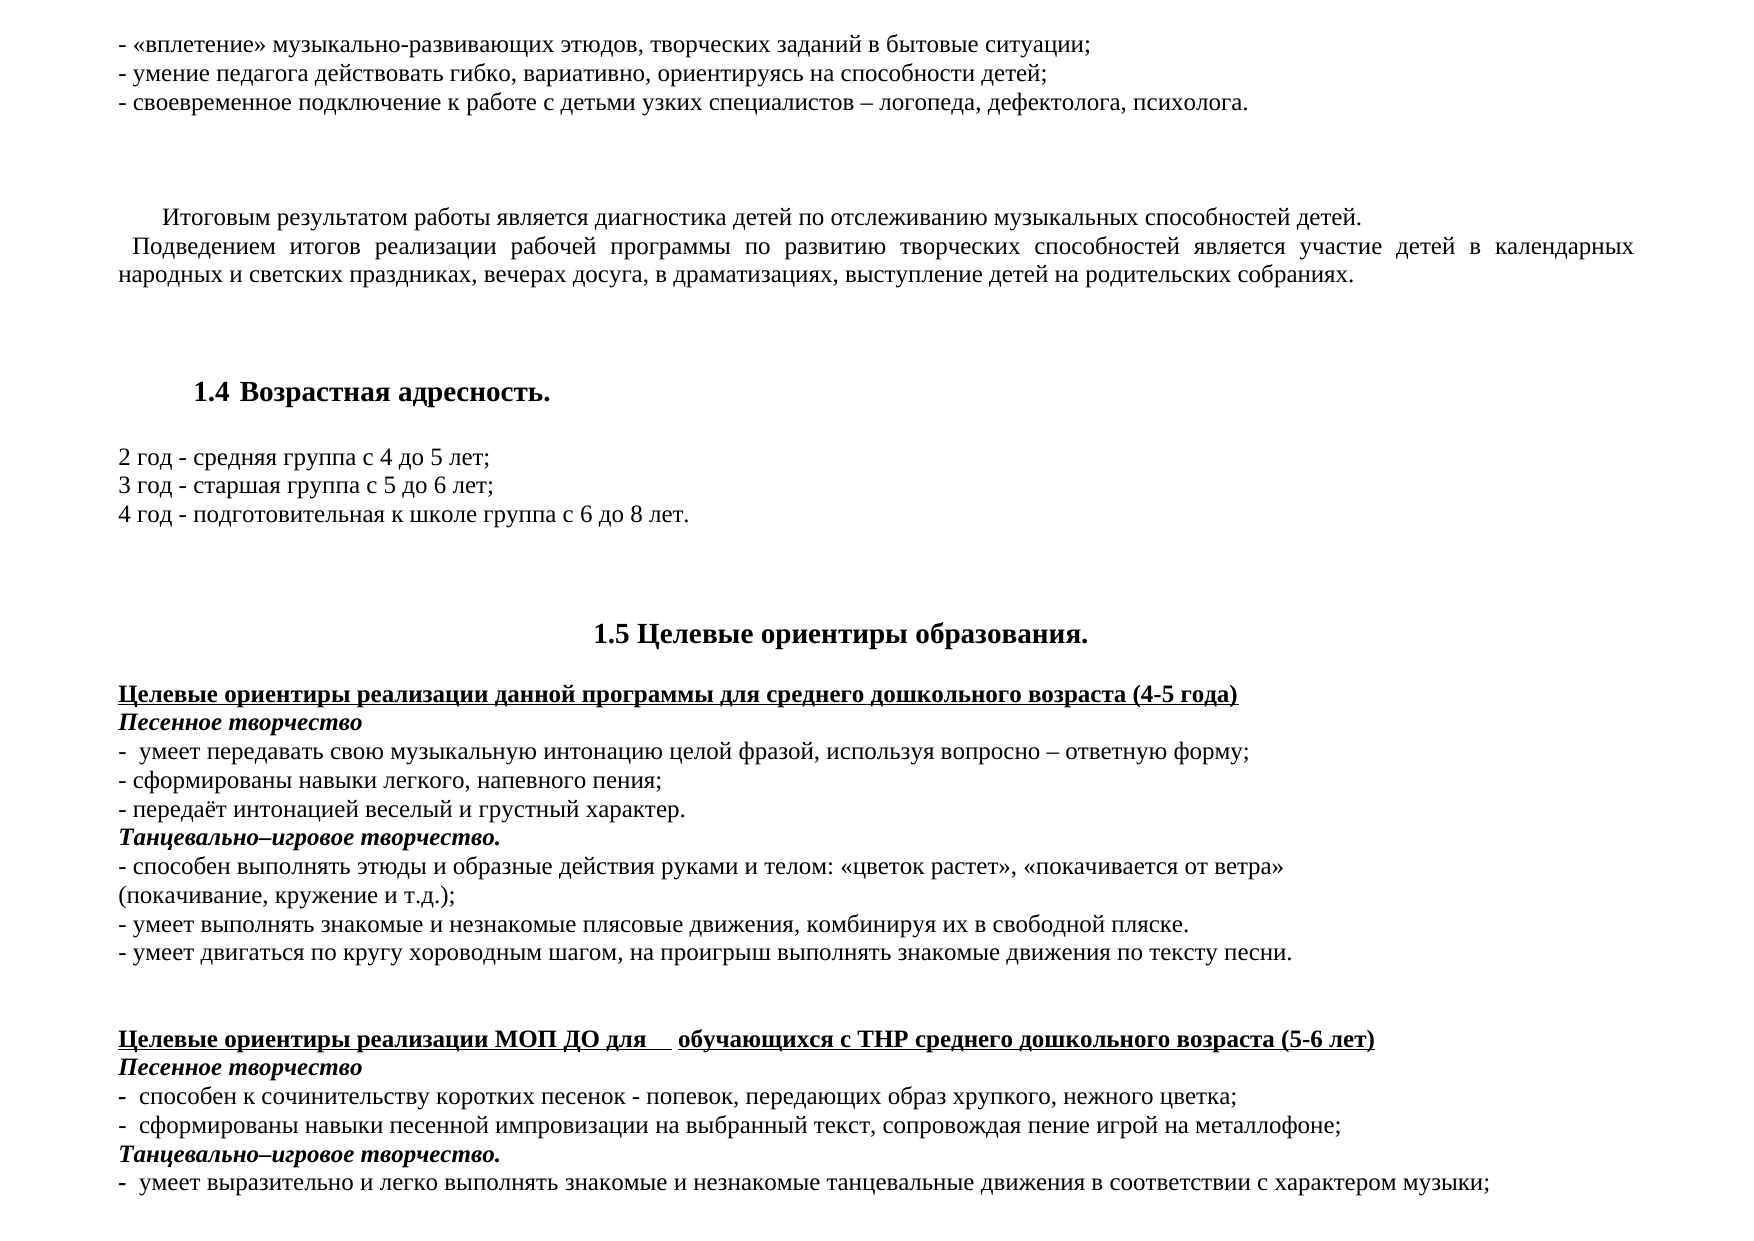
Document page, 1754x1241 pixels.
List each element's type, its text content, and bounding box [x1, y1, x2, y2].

text Целевые ориентиры реализации МОП ДО для обучающихся с ТНР среднего дошкольного возраста (5-6 лет) [118, 1024, 1636, 1052]
list Возрастная адресность. [193, 374, 1636, 408]
text Целевые ориентиры реализации данной программы для среднего дошкольного возраста (4-5 года) [118, 679, 1636, 707]
text - своевременное подключение к работе с детьми узких специалистов – логопеда, дефектолога, психолога. [118, 87, 1636, 116]
text - умеет выразительно и легко выполнять знакомые и незнакомые танцевальные движения в соответствии с характером музыки; [118, 1167, 1636, 1196]
text - способен выполнять этюды и образные действия руками и телом: «цветок растет», «покачивается от ветра» [118, 851, 1636, 880]
text - сформированы навыки песенной импровизации на выбранный текст, сопровождая пение игрой на металлофоне; [118, 1110, 1636, 1139]
text 2 год - средняя группа с 4 до 5 лет; [118, 442, 1636, 470]
text Танцевально–игровое творчество. [118, 1139, 1636, 1167]
text - умеет выполнять знакомые и незнакомые плясовые движения, комбинируя их в свободной пляске. [118, 909, 1636, 937]
text 4 год - подготовительная к школе группа с 6 до 8 лет. [118, 499, 1636, 528]
text Песенное творчество [118, 1052, 1636, 1081]
text Подведением итогов реализации рабочей программы по развитию творческих способностей является участие детей в календарных народных и светских праздниках, вечерах досуга, в драматизациях, выступление детей на родительских собраниях. [118, 231, 1636, 288]
text - способен к сочинительству коротких песенок - попевок, передающих образ хрупкого, нежного цветка; [118, 1081, 1636, 1110]
text - сформированы навыки легкого, напевного пения; [118, 765, 1636, 794]
text - «вплетение» музыкально-развивающих этюдов, творческих заданий в бытовые ситуации; [118, 29, 1636, 58]
text Итоговым результатом работы является диагностика детей по отслеживанию музыкальных способностей детей. [118, 202, 1636, 231]
text 3 год - старшая группа с 5 до 6 лет; [118, 470, 1636, 499]
text - умение педагога действовать гибко, вариативно, ориентируясь на способности детей; [118, 58, 1636, 87]
text Танцевально–игровое творчество. [118, 822, 1636, 851]
text (покачивание, кружение и т.д.); [118, 880, 1636, 909]
text - умеет двигаться по кругу хороводным шагом, на проигрыш выполнять знакомые движения по тексту песни. [118, 937, 1636, 966]
text Песенное творчество [118, 707, 1636, 736]
text 1.5 Целевые ориентиры образования. [118, 616, 1636, 650]
text - передаёт интонацией веселый и грустный характер. [118, 794, 1636, 822]
text - умеет передавать свою музыкальную интонацию целой фразой, используя вопросно – ответную форму; [118, 736, 1636, 765]
